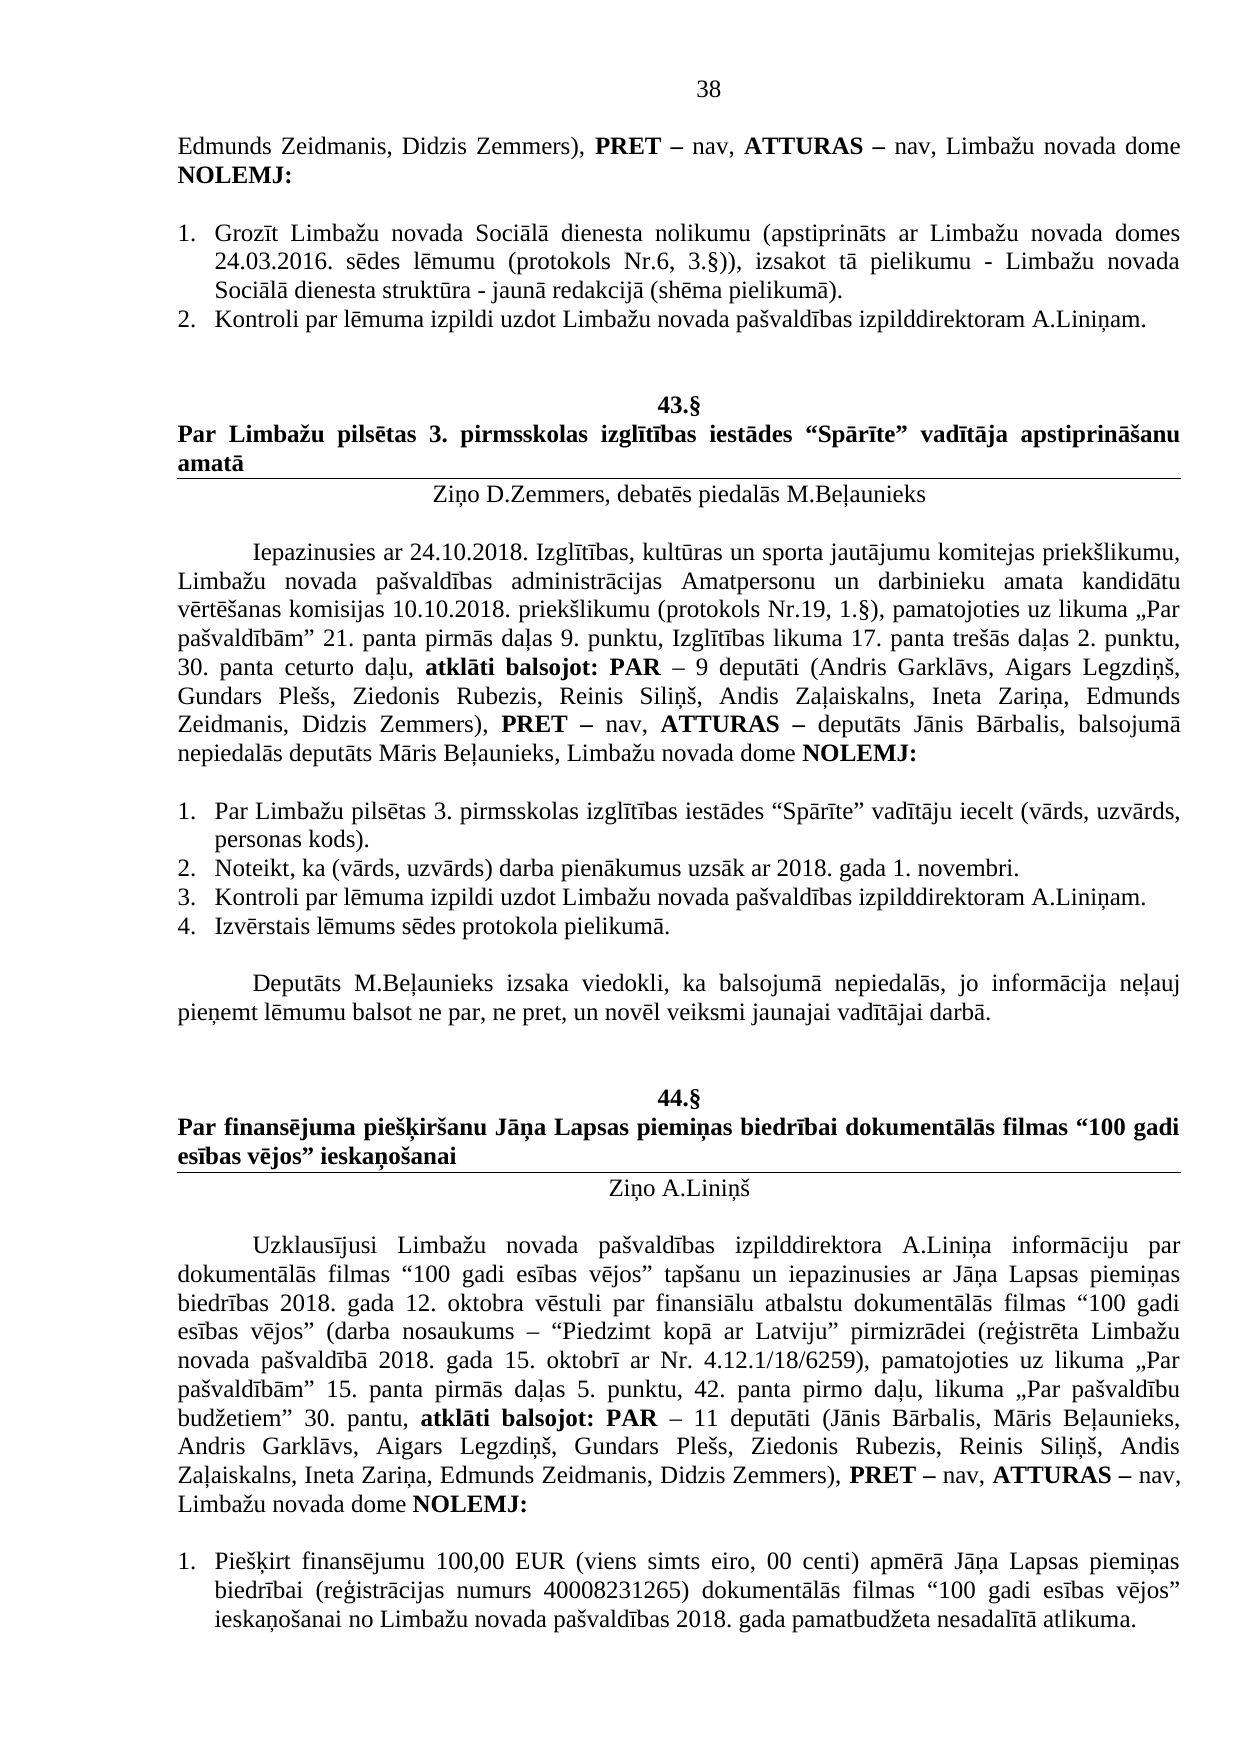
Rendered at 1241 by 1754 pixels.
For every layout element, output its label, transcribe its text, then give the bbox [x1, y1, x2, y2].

text 44.§ [177, 1083, 1181, 1112]
text Ziņo D.Zemmers, debatēs piedalās M.Beļaunieks [177, 479, 1181, 508]
list Par Limbažu pilsētas 3. pirmsskolas izglītības iestādes “Spārīte” vadītāju iecelt (vārds, uzvārds, personas kods). [177, 796, 1181, 853]
list Kontroli par lēmuma izpildi uzdot Limbažu novada pašvaldības izpilddirektoram A.Liniņam. [177, 304, 1181, 333]
text Uzklausījusi Limbažu novada pašvaldības izpilddirektora A.Liniņa informāciju par dokumentālās filmas “100 gadi esības vējos” tapšanu un iepazinusies ar Jāņa Lapsas piemiņas biedrības 2018. gada 12. oktobra vēstuli par finansiālu atbalstu dokumentālās filmas “100 gadi esības vējos” (darba nosaukums – “Piedzimt kopā ar Latviju” pirmizrādei (reģistrēta Limbažu novada pašvaldībā 2018. gada 15. oktobrī ar Nr. 4.12.1/18/6259), pamatojoties uz likuma „Par pašvaldībām” 15. panta pirmās daļas 5. punktu, 42. panta pirmo daļu, likuma „Par pašvaldību budžetiem” 30. pantu, atklāti balsojot: PAR – 11 deputāti (Jānis Bārbalis, Māris Beļaunieks, Andris Garklāvs, Aigars Legzdiņš, Gundars Plešs, Ziedonis Rubezis, Reinis Siliņš, Andis Zaļaiskalns, Ineta Zariņa, Edmunds Zeidmanis, Didzis Zemmers), PRET – nav, ATTURAS – nav, Limbažu novada dome NOLEMJ: [177, 1230, 1181, 1518]
text Deputāts M.Beļaunieks izsaka viedokli, ka balsojumā nepiedalās, jo informācija neļauj pieņemt lēmumu balsot ne par, ne pret, un novēl veiksmi jaunajai vadītājai darbā. [177, 968, 1181, 1026]
list Grozīt Limbažu novada Sociālā dienesta nolikumu (apstiprināts ar Limbažu novada domes 24.03.2016. sēdes lēmumu (protokols Nr.6, 3.§)), izsakot tā pielikumu - Limbažu novada Sociālā dienesta struktūra - jaunā redakcijā (shēma pielikumā). [177, 218, 1181, 304]
text Par Limbažu pilsētas 3. pirmsskolas izglītības iestādes “Spārīte” vadītāja apstiprināšanu amatā [177, 419, 1181, 478]
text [177, 131, 1181, 189]
list Izvērstais lēmums sēdes protokola pielikumā. [177, 911, 1181, 939]
list Noteikt, ka (vārds, uzvārds) darba pienākumus uzsāk ar 2018. gada 1. novembri. [177, 853, 1181, 882]
text Iepazinusies ar 24.10.2018. Izglītības, kultūras un sporta jautājumu komitejas priekšlikumu, Limbažu novada pašvaldības administrācijas Amatpersonu un darbinieku amata kandidātu vērtēšanas komisijas 10.10.2018. priekšlikumu (protokols Nr.19, 1.§), pamatojoties uz likuma „Par pašvaldībām” 21. panta pirmās daļas 9. punktu, Izglītības likuma 17. panta trešās daļas 2. punktu, 30. panta ceturto daļu, atklāti balsojot: PAR – 9 deputāti (Andris Garklāvs, Aigars Legzdiņš, Gundars Plešs, Ziedonis Rubezis, Reinis Siliņš, Andis Zaļaiskalns, Ineta Zariņa, Edmunds Zeidmanis, Didzis Zemmers), PRET – nav, ATTURAS – deputāts Jānis Bārbalis, balsojumā nepiedalās deputāts Māris Beļaunieks, Limbažu novada dome NOLEMJ: [177, 537, 1181, 767]
list Piešķirt finansējumu 100,00 EUR (viens simts eiro, 00 centi) apmērā Jāņa Lapsas piemiņas biedrībai (reģistrācijas numurs 40008231265) dokumentālās filmas “100 gadi esības vējos” ieskaņošanai no Limbažu novada pašvaldības 2018. gada pamatbudžeta nesadalītā atlikuma. [177, 1546, 1181, 1633]
list Kontroli par lēmuma izpildi uzdot Limbažu novada pašvaldības izpilddirektoram A.Liniņam. [177, 882, 1181, 911]
text 43.§ [177, 390, 1181, 419]
text Ziņo A.Liniņš [177, 1173, 1181, 1201]
text Par finansējuma piešķiršanu Jāņa Lapsas piemiņas biedrībai dokumentālās filmas “100 gadi esības vējos” ieskaņošanai [177, 1112, 1181, 1172]
